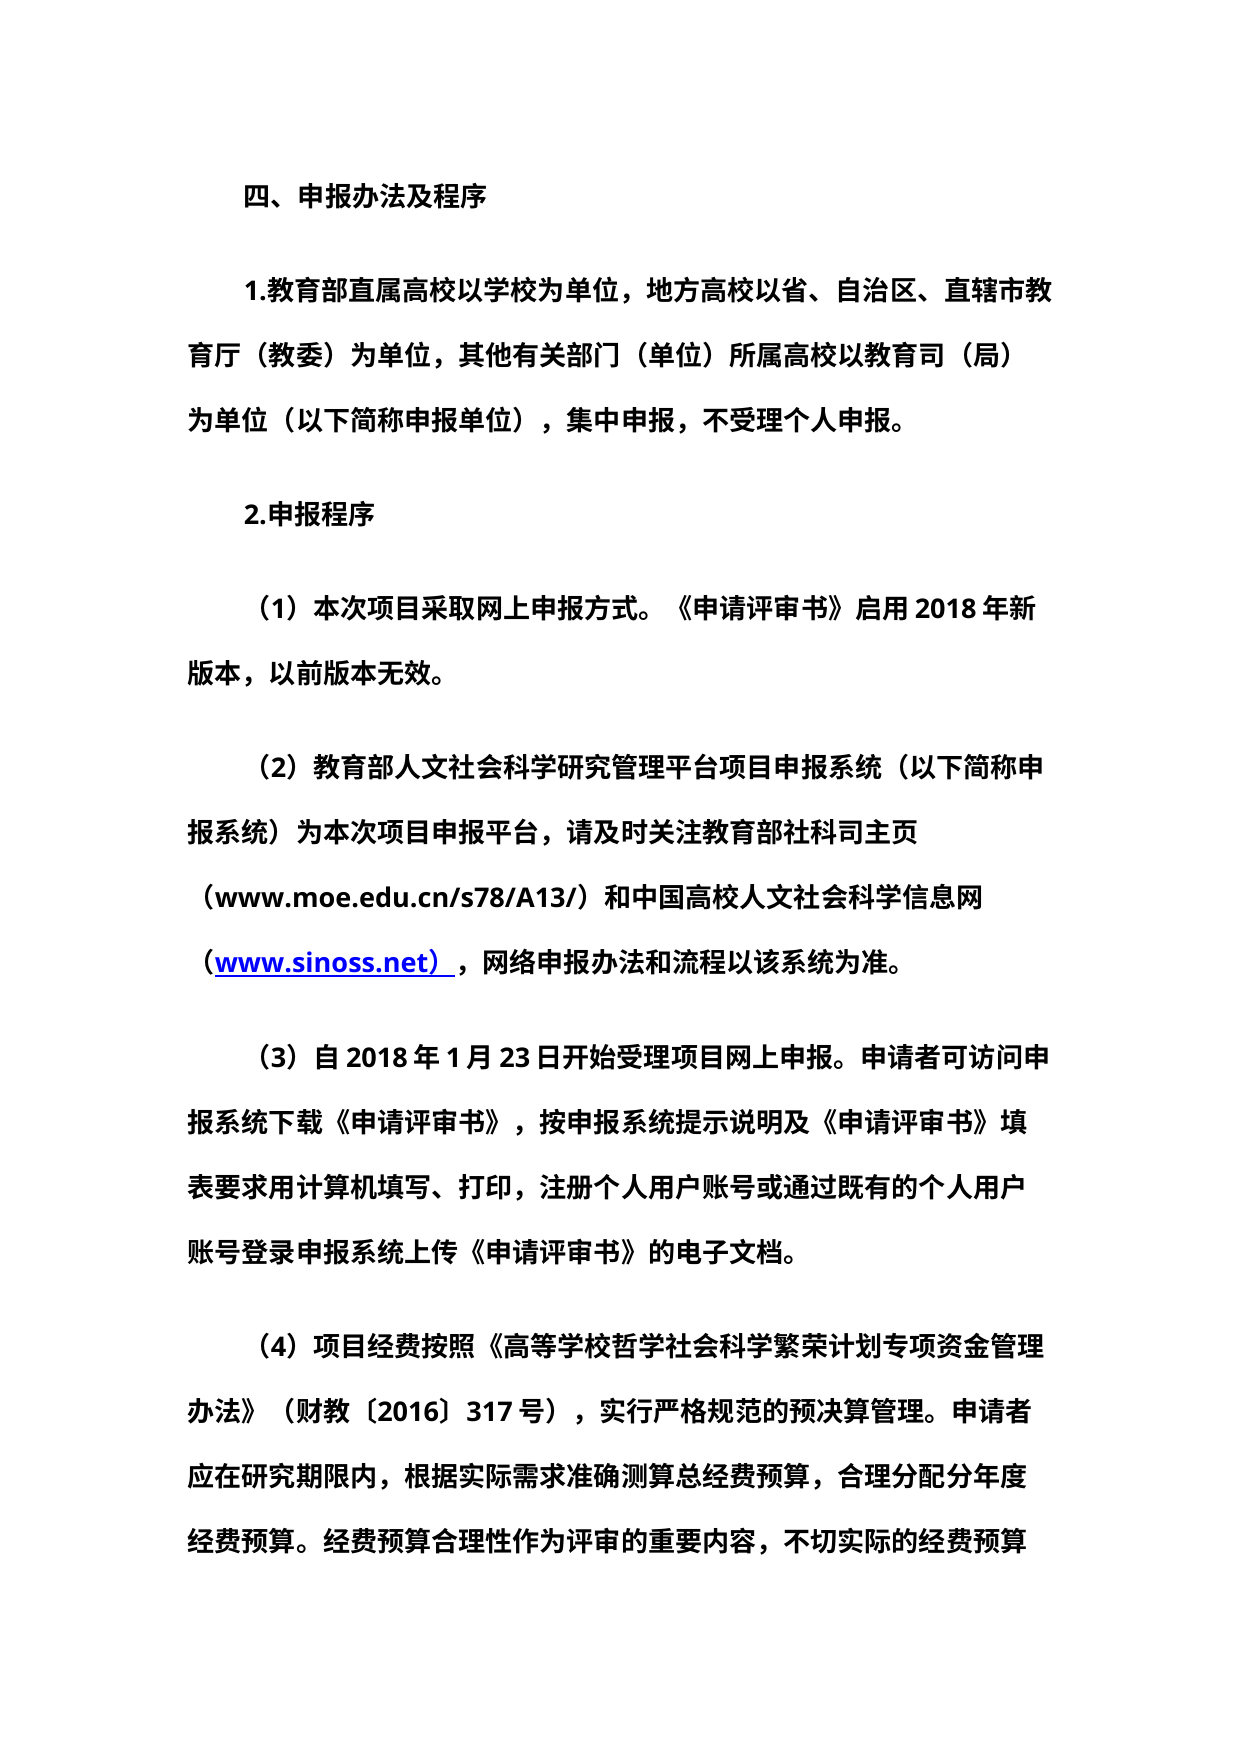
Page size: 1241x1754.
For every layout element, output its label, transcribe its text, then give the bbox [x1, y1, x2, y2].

text （1）本次项目采取网上申报方式。《申请评审书》启用2018年新版本，以前版本无效。 [187, 574, 1053, 704]
text （3）自2018年1月23日开始受理项目网上申报。申请者可访问申报系统下载《申请评审书》，按申报系统提示说明及《申请评审书》填表要求用计算机填写、打印，注册个人用户账号或通过既有的个人用户账号登录申报系统上传《申请评审书》的电子文档。 [187, 1023, 1053, 1283]
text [187, 1312, 1053, 1572]
text （2）教育部人文社会科学研究管理平台项目申报系统（以下简称申报系统）为本次项目申报平台，请及时关注教育部社科司主页（www.moe.edu.cn/s78/A13/）和中国高校人文社会科学信息网（www.sinoss.net），网络申报办法和流程以该系统为准。 [187, 734, 1053, 994]
text 2.申报程序 [187, 480, 1053, 545]
text 四、申报办法及程序 [187, 162, 1053, 227]
text 1.教育部直属高校以学校为单位，地方高校以省、自治区、直辖市教育厅（教委）为单位，其他有关部门（单位）所属高校以教育司（局）为单位（以下简称申报单位），集中申报，不受理个人申报。 [187, 256, 1053, 451]
